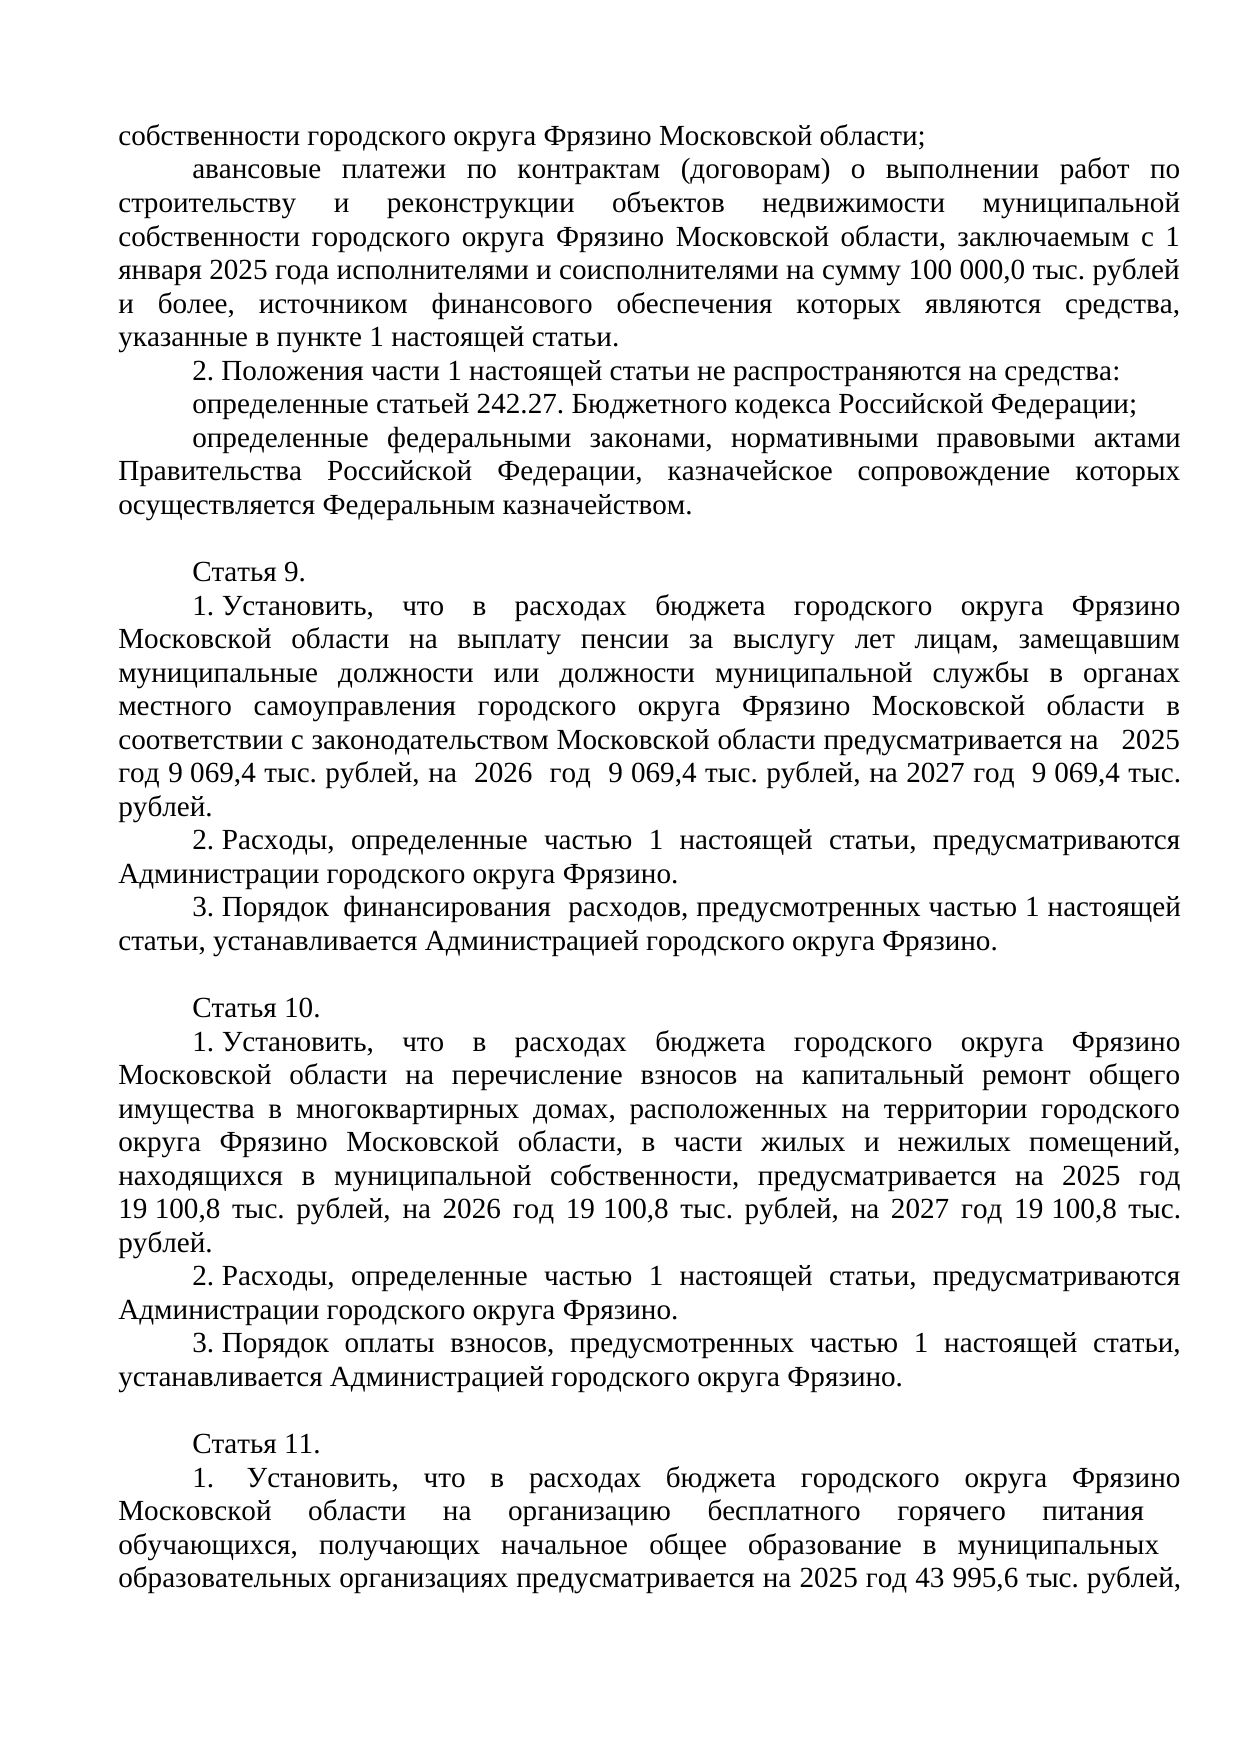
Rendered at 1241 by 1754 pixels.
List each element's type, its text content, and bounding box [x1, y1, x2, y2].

list Установить, что в расходах бюджета городского округа Фрязино Московской области на выплату пенсии за выслугу лет лицам, замещавшим муниципальные должности или должности муниципальной службы в органах местного самоуправления городского округа Фрязино Московской области в соответствии с законодательством Московской области предусматривается на 2025 год 9 069,4 тыс. рублей, на 2026 год 9 069,4 тыс. рублей, на 2027 год 9 069,4 тыс. рублей. [118, 588, 1181, 822]
list Порядок финансирования расходов, предусмотренных частью 1 настоящей статьи, устанавливается Администрацией городского округа Фрязино. [118, 889, 1181, 957]
subtitle Статья 11. [118, 1426, 1181, 1460]
list определенные федеральными законами, нормативными правовыми актами Правительства Российской Федерации, казначейское сопровождение которых осуществляется Федеральным казначейством. [118, 420, 1181, 521]
list авансовые платежи по контрактам (договорам) о выполнении работ по строительству и реконструкции объектов недвижимости муниципальной собственности городского округа Фрязино Московской области, заключаемым с 1 января 2025 года исполнителями и соисполнителями на сумму 100 000,0 тыс. рублей и более, источником финансового обеспечения которых являются средства, указанные в пункте 1 настоящей статьи. [118, 152, 1181, 353]
list Установить, что в расходах бюджета городского округа Фрязино Московской области на перечисление взносов на капитальный ремонт общего имущества в многоквартирных домах, расположенных на территории городского округа Фрязино Московской области, в части жилых и нежилых помещений, находящихся в муниципальной собственности, предусматривается на 2025 год 19 100,8 тыс. рублей, на 2026 год 19 100,8 тыс. рублей, на 2027 год 19 100,8 тыс. рублей. [118, 1024, 1181, 1258]
list Расходы, определенные частью 1 настоящей статьи, предусматриваются Администрации городского округа Фрязино. [118, 1258, 1181, 1326]
list Расходы, определенные частью 1 настоящей статьи, предусматриваются Администрации городского округа Фрязино. [118, 822, 1181, 889]
list Порядок оплаты взносов, предусмотренных частью 1 настоящей статьи, устанавливается Администрацией городского округа Фрязино. [118, 1326, 1181, 1393]
subtitle Статья 9. [118, 554, 1181, 588]
subtitle Статья 10. [118, 990, 1181, 1024]
list определенные статьей 242.27. Бюджетного кодекса Российской Федерации; [118, 386, 1181, 420]
list 2. Положения части 1 настоящей статьи не распространяются на средства: [118, 353, 1181, 386]
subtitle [118, 1460, 1181, 1627]
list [118, 118, 1181, 152]
